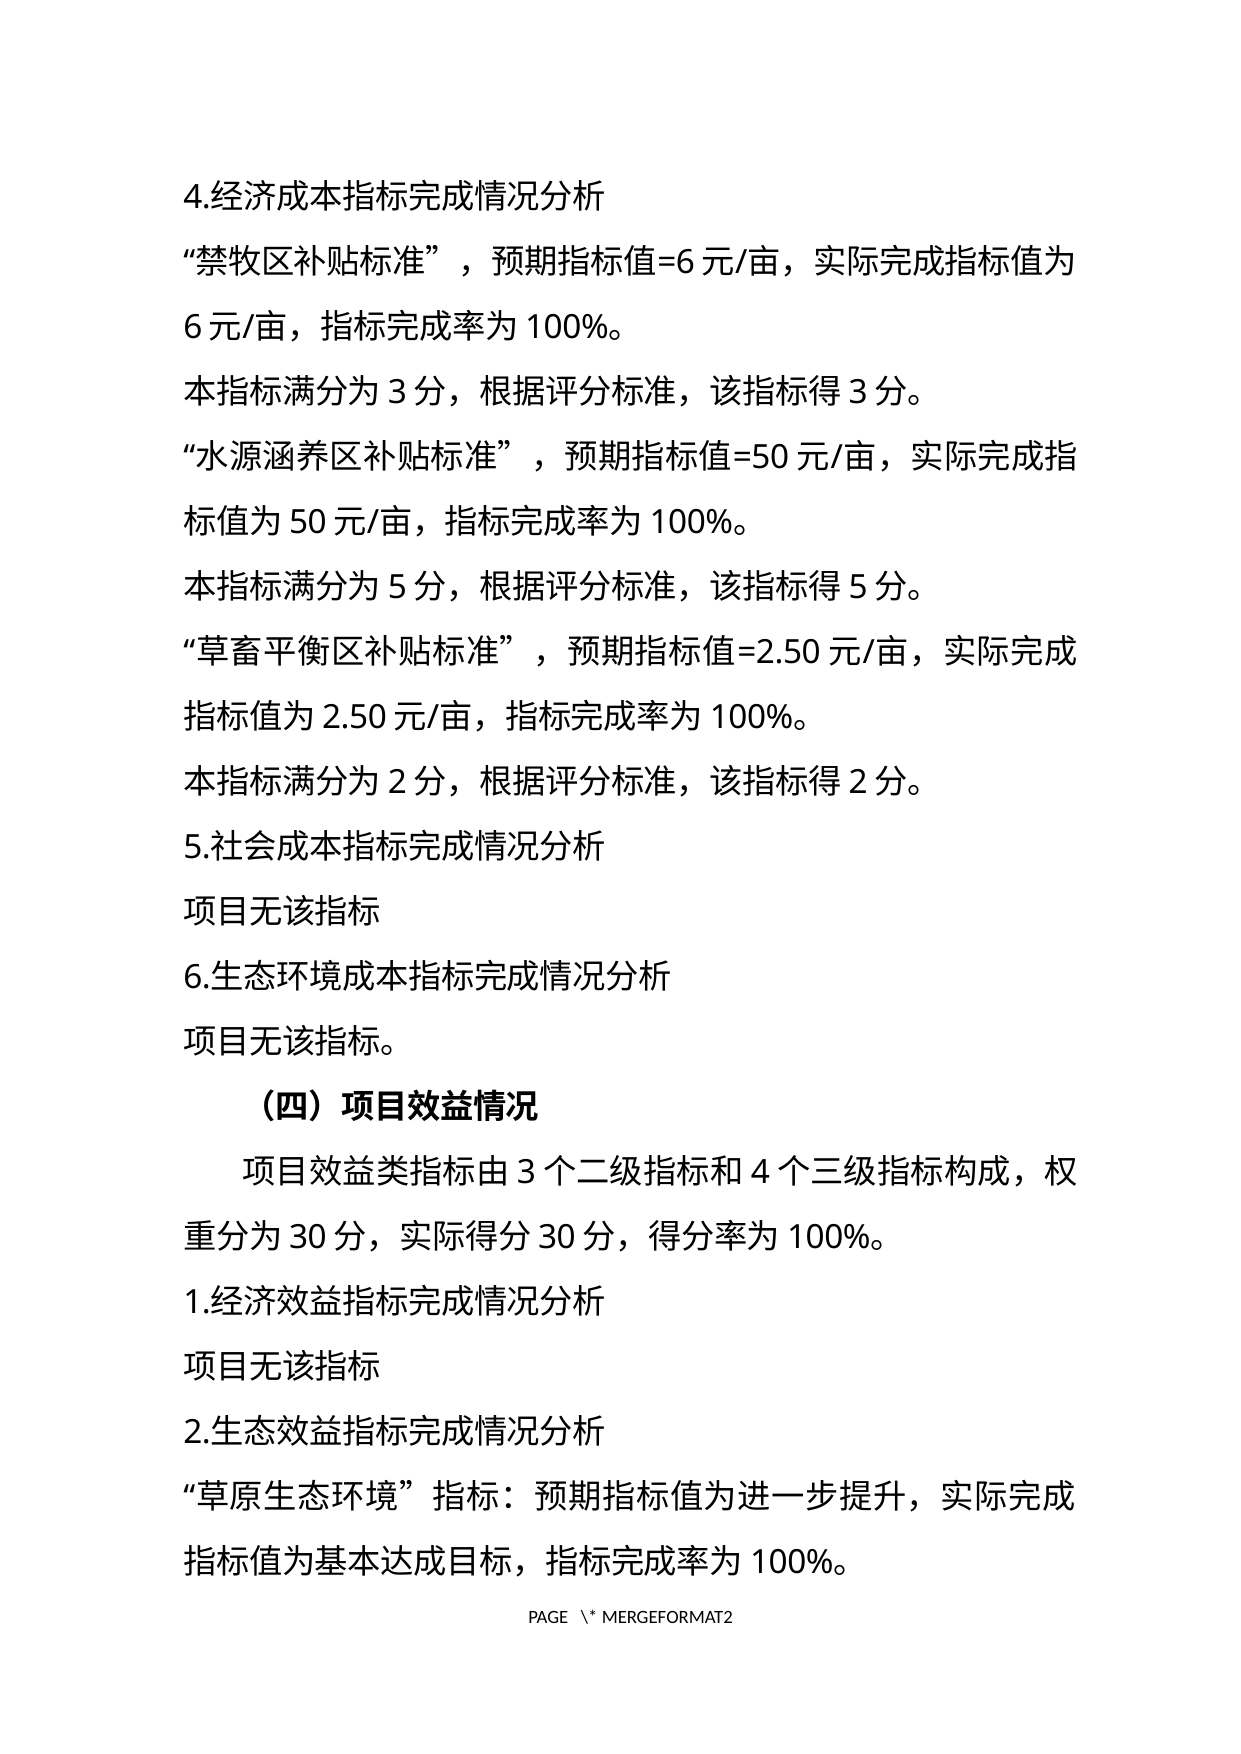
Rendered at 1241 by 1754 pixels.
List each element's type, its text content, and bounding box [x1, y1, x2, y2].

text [183, 162, 1078, 1072]
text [183, 1137, 1078, 1592]
text （四）项目效益情况 [183, 1072, 1078, 1137]
